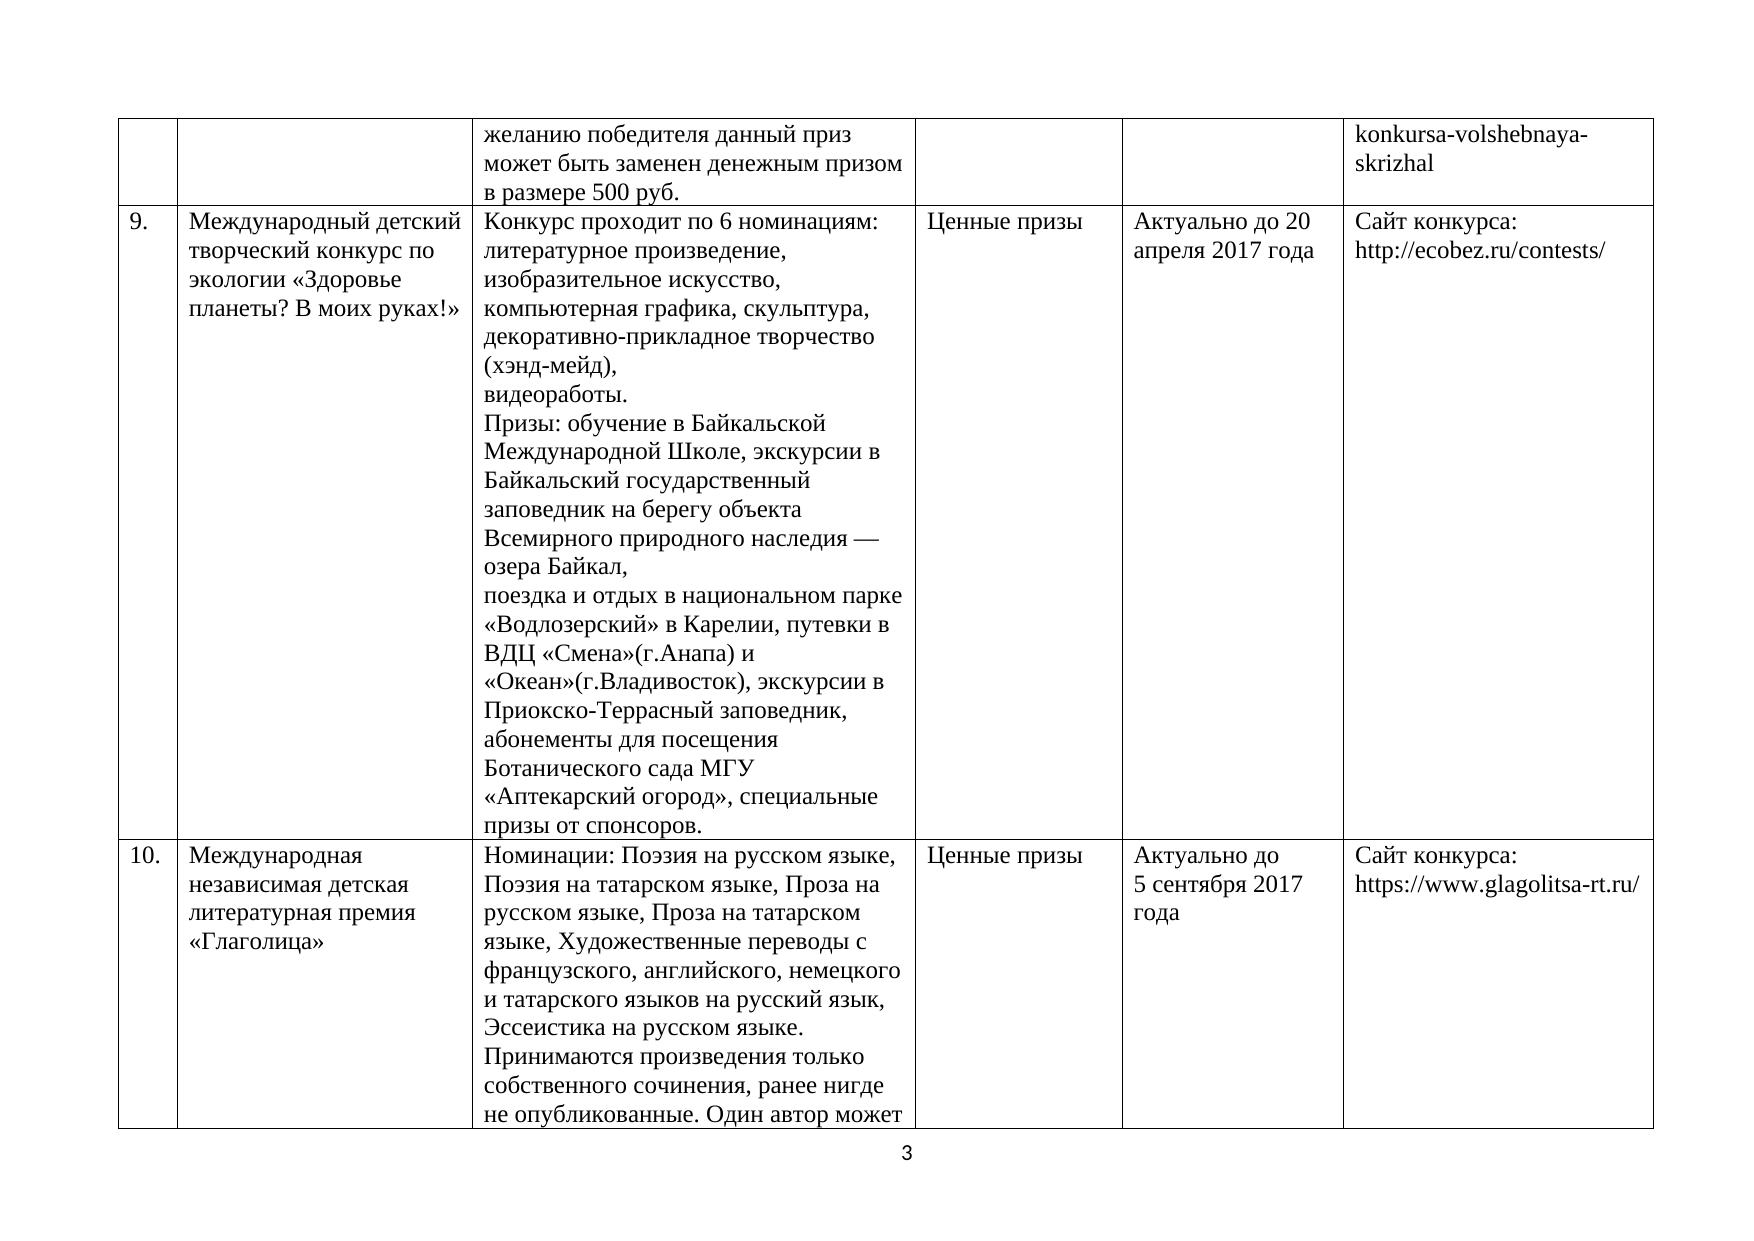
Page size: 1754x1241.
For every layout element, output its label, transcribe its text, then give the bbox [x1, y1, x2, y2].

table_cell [1344, 840, 1653, 1127]
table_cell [473, 119, 915, 205]
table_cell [1344, 119, 1653, 205]
table_cell Конкурс проходит по 6 номинациям: литературное произведение, изобразительное искусство, компьютерная графика, скульптура, декоративно-прикладное творчество (хэнд-мейд), видеоработы. Призы: обучение в Байкальской Международной Школе, экскурсии в Байкальский государственный заповедник на берегу объекта Всемирного природного наследия — озера Байкал, поездка и отдых в национальном парке «Водлозерский» в Карелии, путевки в ВДЦ «Смена»(г.Анапа) и «Океан»(г.Владивосток), экскурсии в Приокско-Террасный заповедник, абонементы для посещения Ботанического сада МГУ «Аптекарский огород», специальные призы от спонсоров. [473, 206, 915, 839]
table_cell [119, 119, 177, 205]
table_cell [119, 840, 177, 1127]
table_cell Сайт конкурса: http://ecobez.ru/contests/ [1344, 206, 1653, 839]
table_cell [473, 840, 915, 1127]
table_cell [119, 206, 177, 839]
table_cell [1123, 840, 1343, 1127]
table_cell Актуально до 20 апреля 2017 года [1123, 206, 1343, 839]
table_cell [1123, 119, 1343, 205]
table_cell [916, 119, 1122, 205]
table_cell Ценные призы [916, 840, 1122, 1127]
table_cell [178, 119, 472, 205]
table_cell Международный детский творческий конкурс по экологии «Здоровье планеты? В моих руках!» [178, 206, 472, 839]
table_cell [178, 840, 472, 1127]
table_cell Ценные призы [916, 206, 1122, 839]
